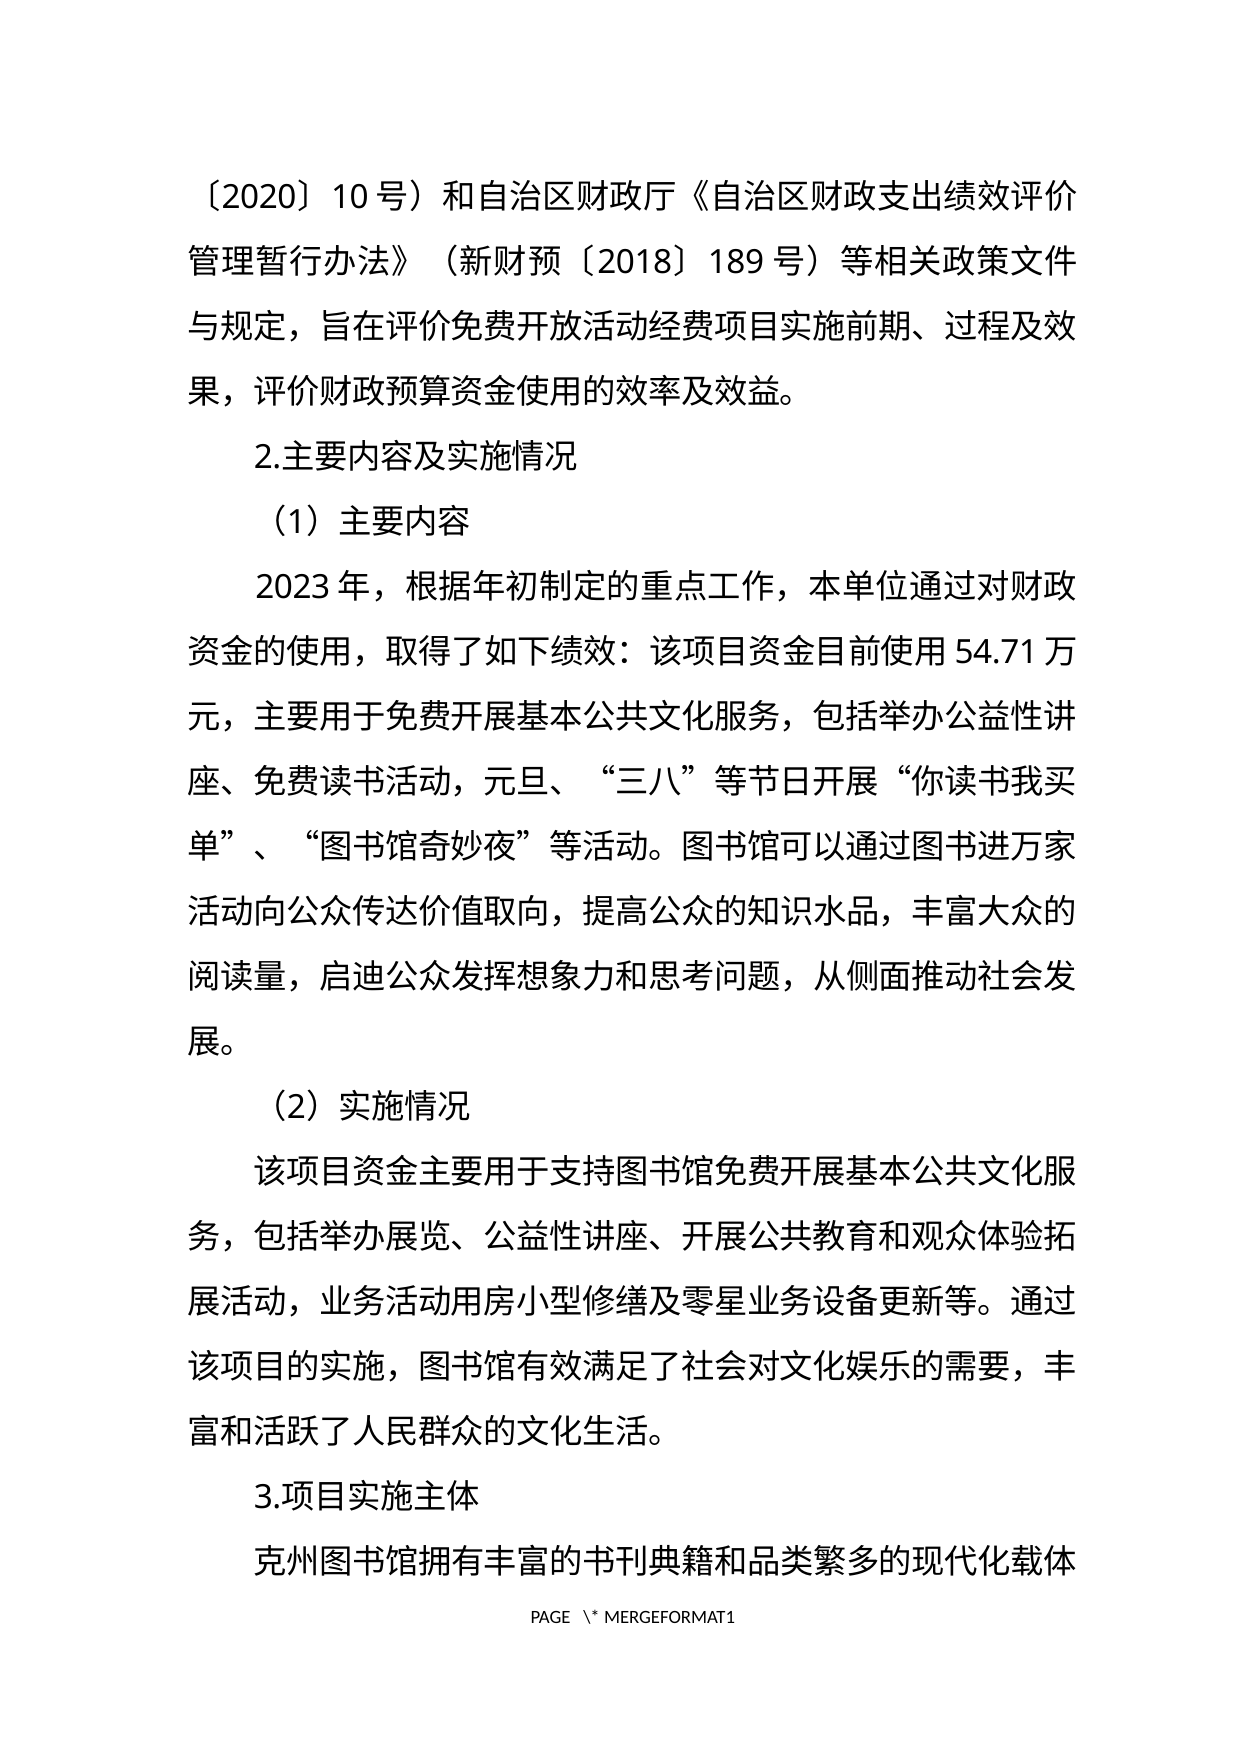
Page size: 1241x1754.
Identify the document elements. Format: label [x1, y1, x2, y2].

text [187, 162, 1078, 1592]
